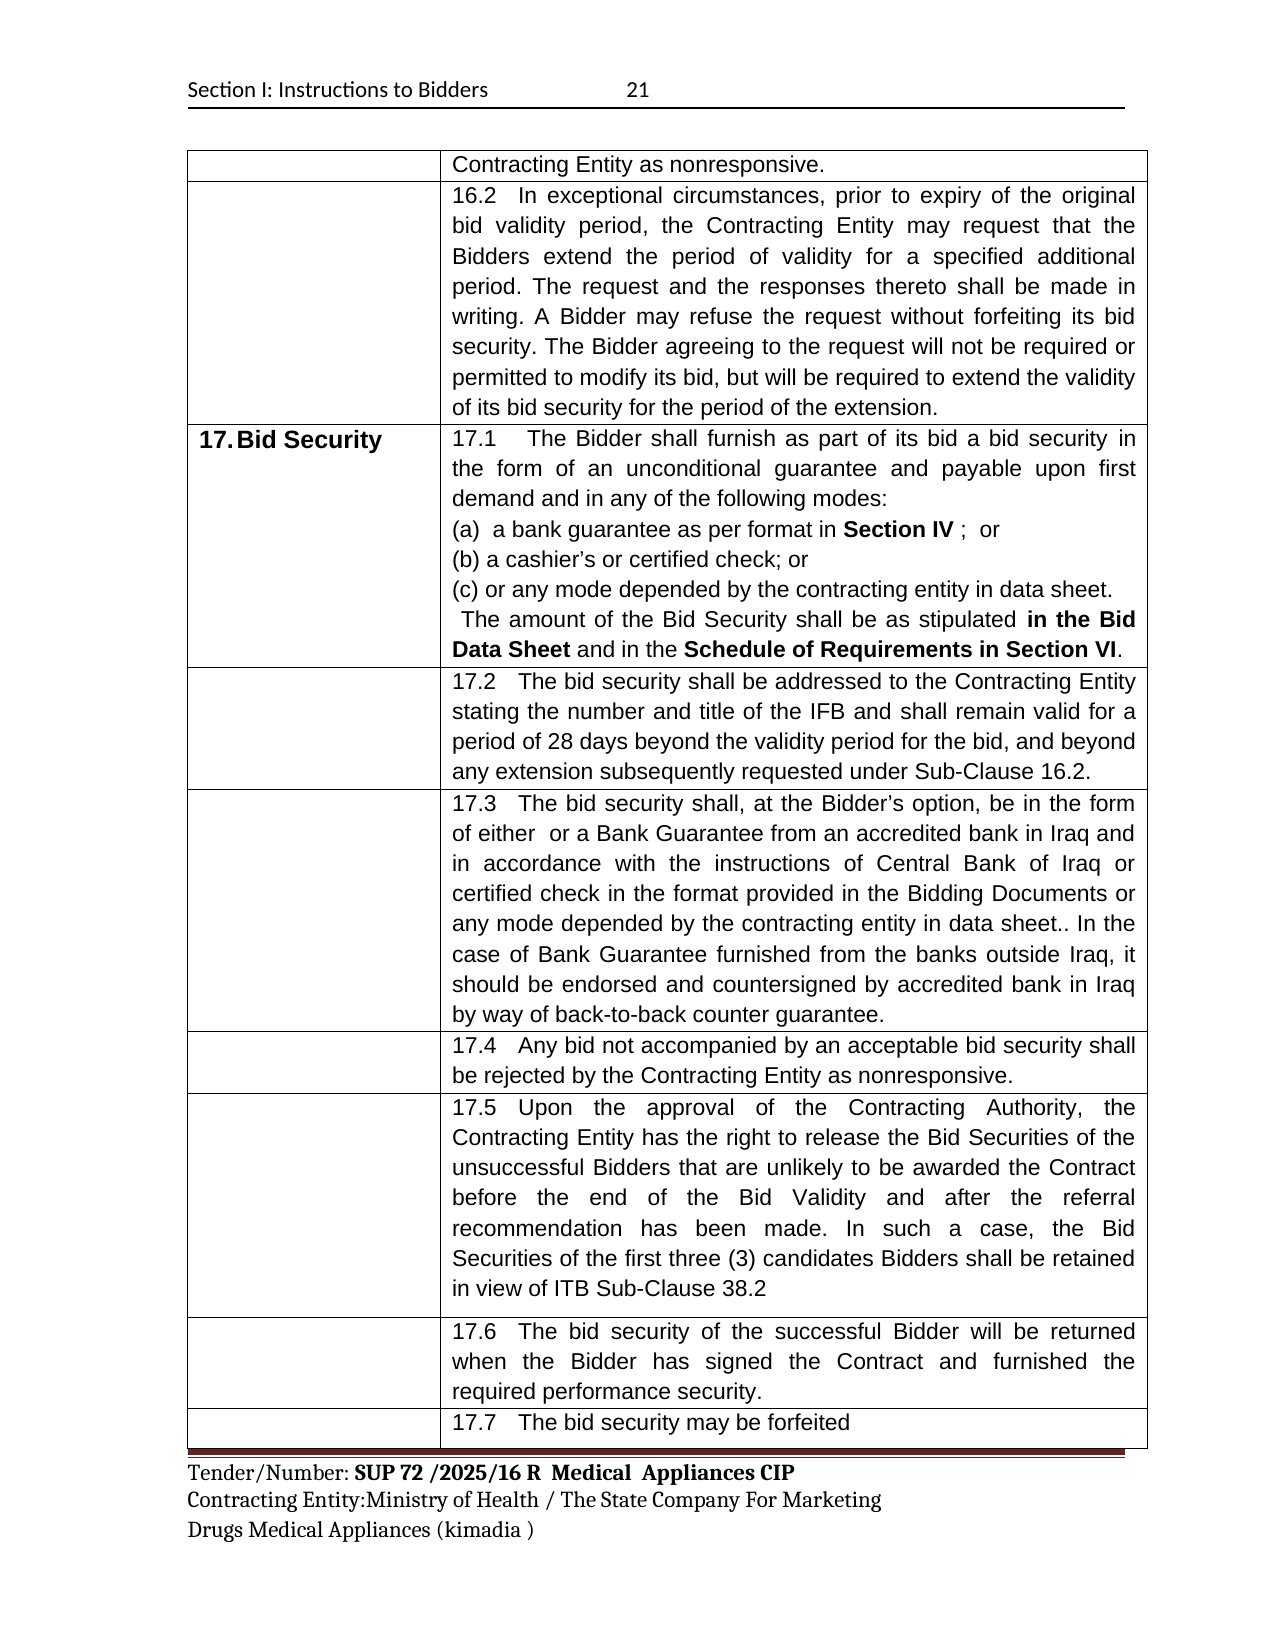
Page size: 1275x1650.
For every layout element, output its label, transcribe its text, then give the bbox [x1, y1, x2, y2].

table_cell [441, 1409, 1147, 1447]
table_cell [188, 1094, 440, 1317]
table_cell [188, 668, 440, 788]
table_cell 17.2 The bid security shall be addressed to the Contracting Entity stating the number and title of the IFB and shall remain valid for a period of 28 days beyond the validity period for the bid, and beyond any extension subsequently requested under Sub-Clause 16.2. [441, 668, 1147, 788]
table_cell [188, 1409, 440, 1447]
table_cell 17. Bid Security [188, 425, 440, 667]
table_cell [188, 1318, 440, 1408]
table_cell 16.2 In exceptional circumstances, prior to expiry of the original bid validity period, the Contracting Entity may request that the Bidders extend the period of validity for a specified additional period. The request and the responses thereto shall be made in writing. A Bidder may refuse the request without forfeiting its bid security. The Bidder agreeing to the request will not be required or permitted to modify its bid, but will be required to extend the validity of its bid security for the period of the extension. [441, 182, 1147, 424]
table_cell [188, 151, 440, 181]
table_cell 17.4 Any bid not accompanied by an acceptable bid security shall be rejected by the Contracting Entity as nonresponsive. [441, 1032, 1147, 1093]
table_cell [188, 1032, 440, 1093]
table_cell 17.6 The bid security of the successful Bidder will be returned when the Bidder has signed the Contract and furnished the required performance security. [441, 1318, 1147, 1408]
table_cell 17.5 Upon the approval of the Contracting Authority, the Contracting Entity has the right to release the Bid Securities of the unsuccessful Bidders that are unlikely to be awarded the Contract before the end of the Bid Validity and after the referral recommendation has been made. In such a case, the Bid Securities of the first three (3) candidates Bidders shall be retained in view of ITB Sub-Clause 38.2 [441, 1094, 1147, 1317]
table_cell 17.1 The Bidder shall furnish as part of its bid a bid security in the form of an unconditional guarantee and payable upon first demand and in any of the following modes: (a) a bank guarantee as per format in Section IV ; or (b) a cashier’s or certified check; or (c) or any mode depended by the contracting entity in data sheet. The amount of the Bid Security shall be as stipulated in the Bid Data Sheet and in the Schedule of Requirements in Section VI. [441, 425, 1147, 667]
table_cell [441, 151, 1147, 181]
table_cell 17.3 The bid security shall, at the Bidder’s option, be in the form of either or a Bank Guarantee from an accredited bank in Iraq and in accordance with the instructions of Central Bank of Iraq or certified check in the format provided in the Bidding Documents or any mode depended by the contracting entity in data sheet.. In the case of Bank Guarantee furnished from the banks outside Iraq, it should be endorsed and countersigned by accredited bank in Iraq by way of back-to-back counter guarantee. [441, 790, 1147, 1031]
table_cell [188, 182, 440, 424]
table_cell [188, 790, 440, 1031]
